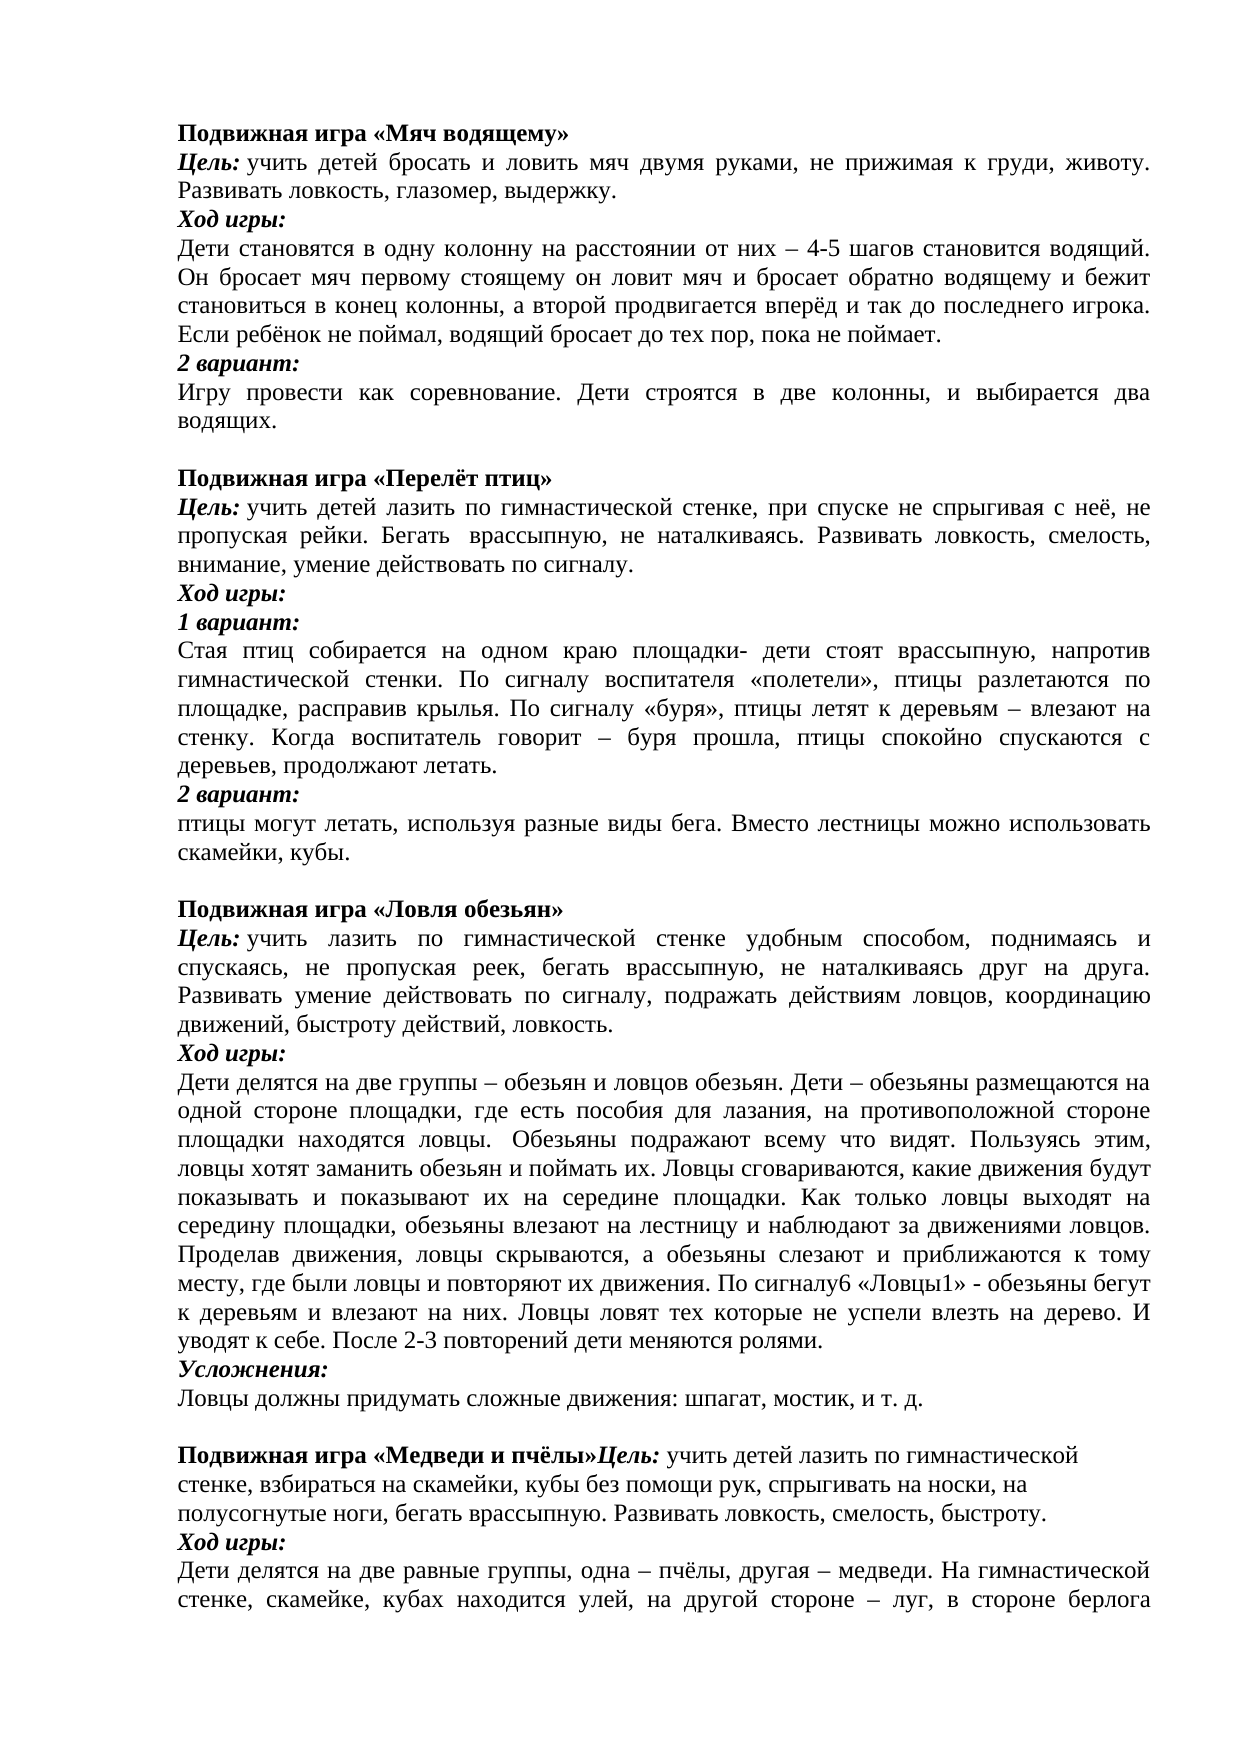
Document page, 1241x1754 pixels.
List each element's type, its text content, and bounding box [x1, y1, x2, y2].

text 1 вариант: [177, 607, 1152, 636]
text Усложнения: [177, 1354, 1152, 1383]
text Цель: учить детей бросать и ловить мяч двумя руками, не прижимая к груди, животу. Развивать ловкость, глазомер, выдержку. [177, 147, 1152, 204]
text Стая птиц собирается на одном краю площадки- дети стоят врассыпную, напротив гимнастической стенки. По сигналу воспитателя «полетели», птицы разлетаются по площадке, расправив крылья. По сигналу «буря», птицы летят к деревьям – влезают на стенку. Когда воспитатель говорит – буря прошла, птицы спокойно спускаются с деревьев, продолжают летать. [177, 636, 1152, 779]
text Подвижная игра «Мяч водящему» [177, 118, 1152, 147]
text Цель: учить детей лазить по гимнастической стенке, при спуске не спрыгивая с неё, не пропуская рейки. Бегать врассыпную, не наталкиваясь. Развивать ловкость, смелость, внимание, умение действовать по сигналу. [177, 492, 1152, 578]
text 2 вариант: [177, 779, 1152, 808]
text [177, 1556, 1152, 1613]
text Дети становятся в одну колонну на расстоянии от них – 4-5 шагов становится водящий. Он бросает мяч первому стоящему он ловит мяч и бросает обратно водящему и бежит становиться в конец колонны, а второй продвигается вперёд и так до последнего игрока. Если ребёнок не поймал, водящий бросает до тех пор, пока не поймает. [177, 233, 1152, 348]
text Ловцы должны придумать сложные движения: шпагат, мостик, и т. д. [177, 1383, 1152, 1412]
text Ход игры: [177, 1038, 1152, 1067]
text 2 вариант: [177, 348, 1152, 377]
text Подвижная игра «Ловля обезьян» [177, 894, 1152, 923]
text птицы могут летать, используя разные виды бега. Вместо лестницы можно использовать скамейки, кубы. [177, 808, 1152, 866]
text Ход игры: [177, 1527, 1152, 1556]
text Ход игры: [177, 204, 1152, 233]
text Ход игры: [177, 578, 1152, 607]
text Подвижная игра «Медведи и пчёлы»Цель: учить детей лазить по гимнастической стенке, взбираться на скамейки, кубы без помощи рук, спрыгивать на носки, на полусогнутые ноги, бегать врассыпную. Развивать ловкость, смелость, быстроту. [177, 1441, 1152, 1527]
text Дети делятся на две группы – обезьян и ловцов обезьян. Дети – обезьяны размещаются на одной стороне площадки, где есть пособия для лазания, на противоположной стороне площадки находятся ловцы. Обезьяны подражают всему что видят. Пользуясь этим, ловцы хотят заманить обезьян и поймать их. Ловцы сговариваются, какие движения будут показывать и показывают их на середине площадки. Как только ловцы выходят на середину площадки, обезьяны влезают на лестницу и наблюдают за движениями ловцов. Проделав движения, ловцы скрываются, а обезьяны слезают и приближаются к тому месту, где были ловцы и повторяют их движения. По сигналу6 «Ловцы1» - обезьяны бегут к деревьям и влезают на них. Ловцы ловят тех которые не успели влезть на дерево. И уводят к себе. После 2-3 повторений дети меняются ролями. [177, 1067, 1152, 1354]
text Игру провести как соревнование. Дети строятся в две колонны, и выбирается два водящих. [177, 377, 1152, 434]
text Подвижная игра «Перелёт птиц» [177, 463, 1152, 492]
text Цель: учить лазить по гимнастической стенке удобным способом, поднимаясь и спускаясь, не пропуская реек, бегать врассыпную, не наталкиваясь друг на друга. Развивать умение действовать по сигналу, подражать действиям ловцов, координацию движений, быстроту действий, ловкость. [177, 923, 1152, 1038]
